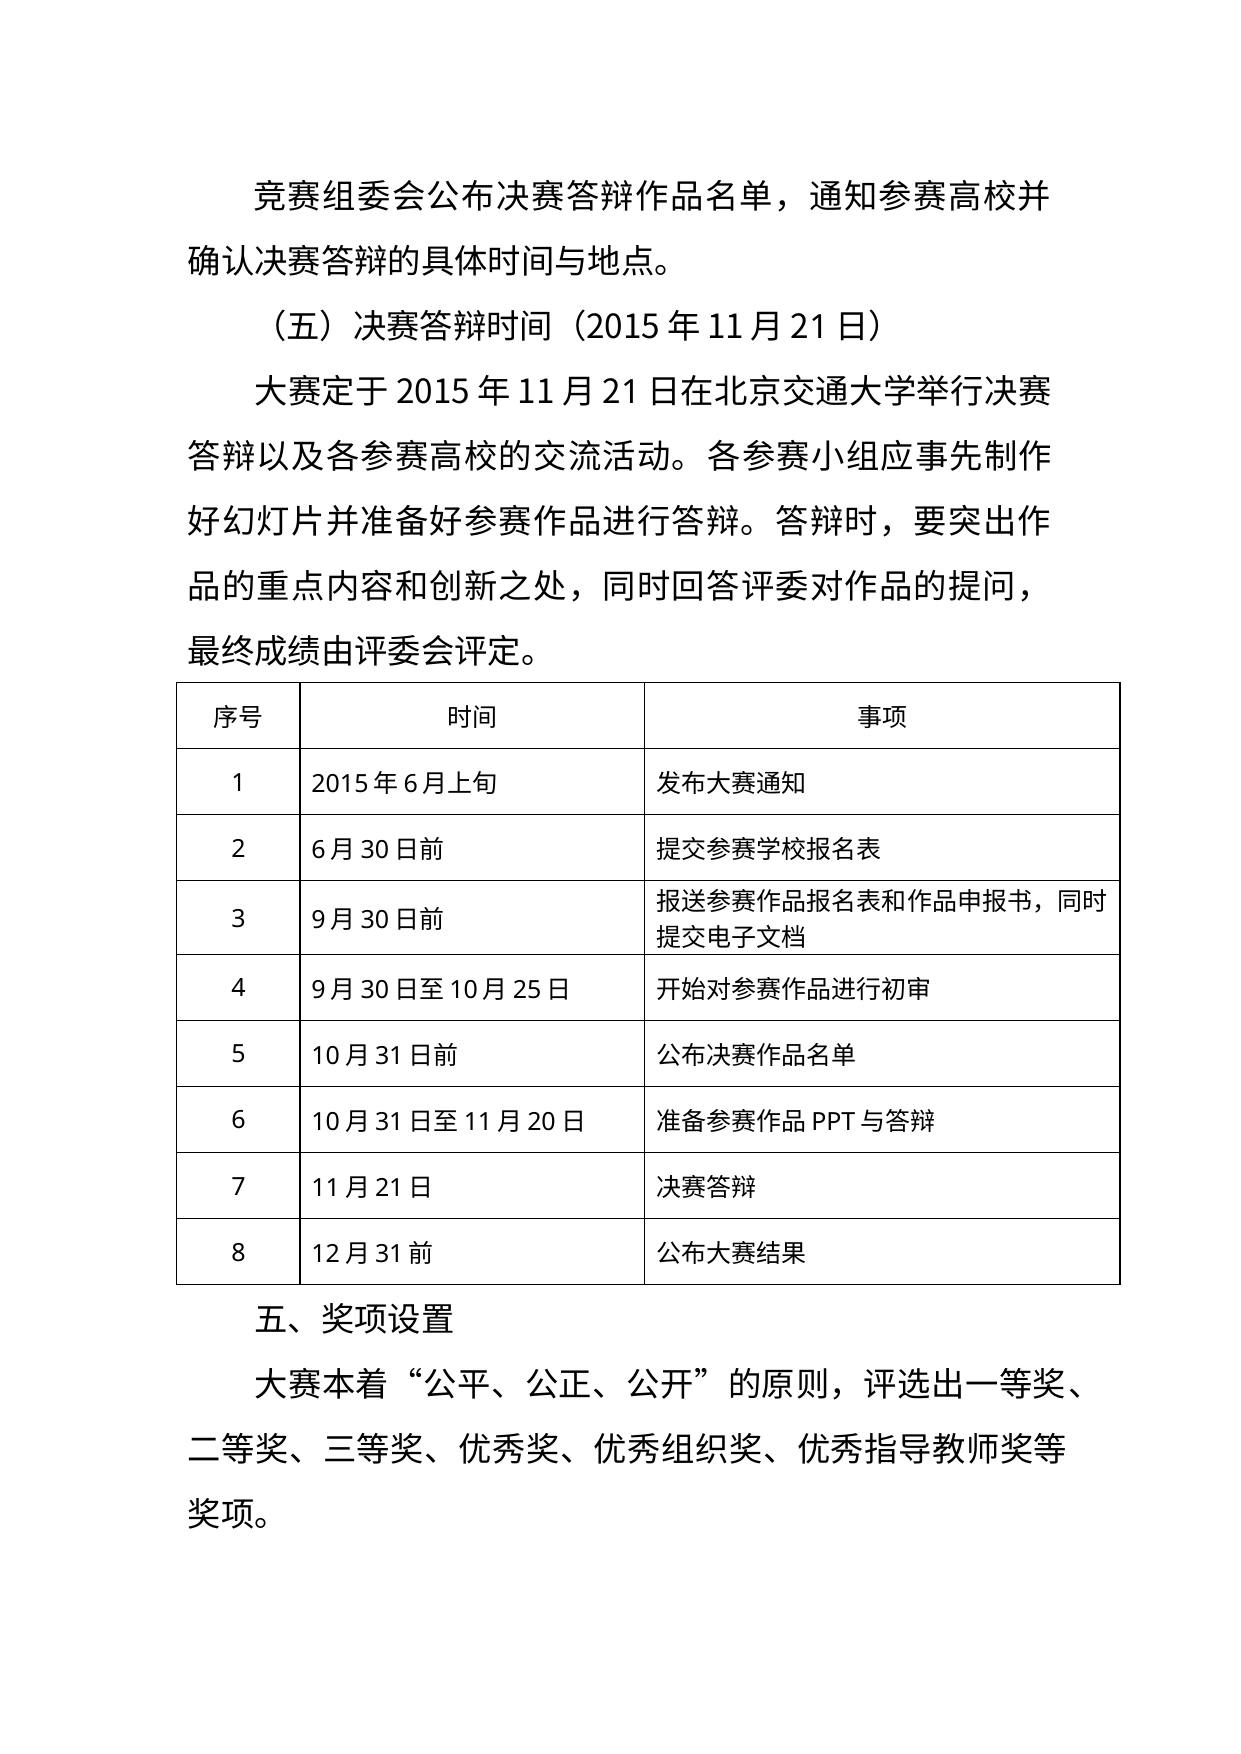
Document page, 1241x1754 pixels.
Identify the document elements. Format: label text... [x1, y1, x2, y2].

table_cell 6月30日前 [301, 815, 644, 880]
table_cell 10月31日前 [301, 1021, 644, 1086]
table_cell 5 [177, 1021, 299, 1086]
table_cell 公布决赛作品名单 [645, 1021, 1119, 1086]
table_cell 决赛答辩 [645, 1153, 1119, 1218]
table_cell 11月21日 [301, 1153, 644, 1218]
table_header 序号 [177, 683, 299, 748]
table_cell 准备参赛作品PPT与答辩 [645, 1087, 1119, 1152]
table_header 时间 [301, 683, 644, 748]
table_cell 开始对参赛作品进行初审 [645, 955, 1119, 1020]
table_cell 发布大赛通知 [645, 749, 1119, 814]
table_cell 7 [177, 1153, 299, 1218]
table_cell 4 [177, 955, 299, 1020]
table_cell 9月30日前 [301, 881, 644, 954]
text 五、奖项设置 [187, 1285, 1053, 1350]
table_cell 2015年6月上旬 [301, 749, 644, 814]
table_cell 10月31日至11月20日 [301, 1087, 644, 1152]
text 大赛本着“公平、公正、公开”的原则，评选出一等奖、二等奖、三等奖、优秀奖、优秀组织奖、优秀指导教师奖等奖项。 [187, 1350, 1069, 1545]
table_cell 8 [177, 1219, 299, 1284]
table_header 事项 [645, 683, 1119, 748]
table_cell 3 [177, 881, 299, 954]
table_cell 公布大赛结果 [645, 1219, 1119, 1284]
table_cell 6 [177, 1087, 299, 1152]
text 竞赛组委会公布决赛答辩作品名单，通知参赛高校并确认决赛答辩的具体时间与地点。 [187, 162, 1053, 292]
table_cell 1 [177, 749, 299, 814]
table_cell 报送参赛作品报名表和作品申报书，同时提交电子文档 [645, 881, 1119, 954]
text 大赛定于2015年11月21日在北京交通大学举行决赛答辩以及各参赛高校的交流活动。各参赛小组应事先制作好幻灯片并准备好参赛作品进行答辩。答辩时，要突出作品的重点内容和创新之处，同时回答评委对作品的提问，最终成绩由评委会评定。 [187, 357, 1053, 682]
table_cell 提交参赛学校报名表 [645, 815, 1119, 880]
table_cell 9月30日至10月25日 [301, 955, 644, 1020]
text （五）决赛答辩时间（2015年11月21日） [187, 292, 1053, 357]
table_cell 12月31前 [301, 1219, 644, 1284]
table_cell 2 [177, 815, 299, 880]
